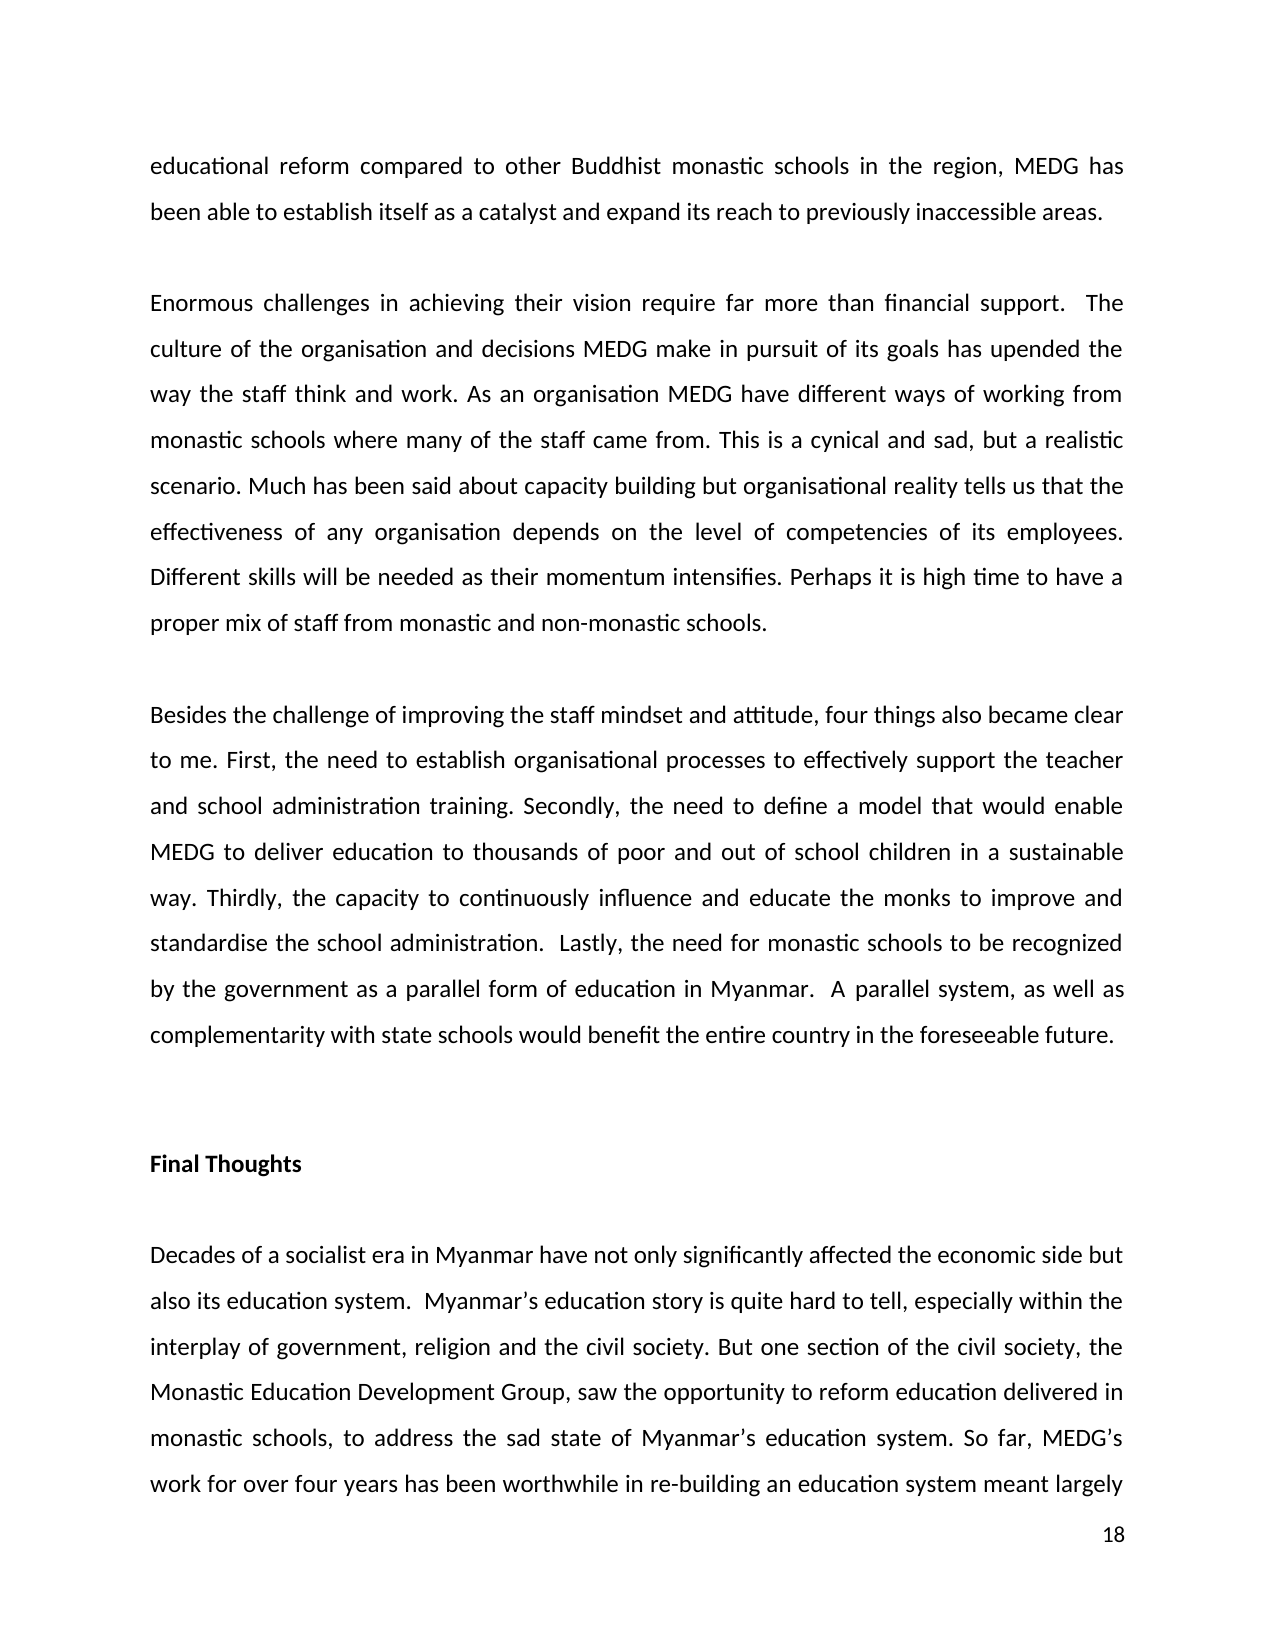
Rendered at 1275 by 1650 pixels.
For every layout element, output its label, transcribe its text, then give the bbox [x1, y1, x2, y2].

text Besides the challenge of improving the staff mindset and attitude, four things also became clear to me. First, the need to establish organisational processes to effectively support the teacher and school administration training. Secondly, the need to define a model that would enable MEDG to deliver education to thousands of poor and out of school children in a sustainable way. Thirdly, the capacity to continuously influence and educate the monks to improve and standardise the school administration. Lastly, the need for monastic schools to be recognized by the government as a parallel form of education in Myanmar. A parallel system, as well as complementarity with state schools would benefit the entire country in the foreseeable future. [150, 699, 1125, 1049]
text Final Thoughts [150, 1148, 1125, 1178]
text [150, 1239, 1125, 1498]
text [150, 150, 1125, 226]
text Enormous challenges in achieving their vision require far more than financial support. The culture of the organisation and decisions MEDG make in pursuit of its goals has upended the way the staff think and work. As an organisation MEDG have different ways of working from monastic schools where many of the staff came from. This is a cynical and sad, but a realistic scenario. Much has been said about capacity building but organisational reality tells us that the effectiveness of any organisation depends on the level of competencies of its employees. Different skills will be needed as their momentum intensifies. Perhaps it is high time to have a proper mix of staff from monastic and non-monastic schools. [150, 287, 1125, 638]
